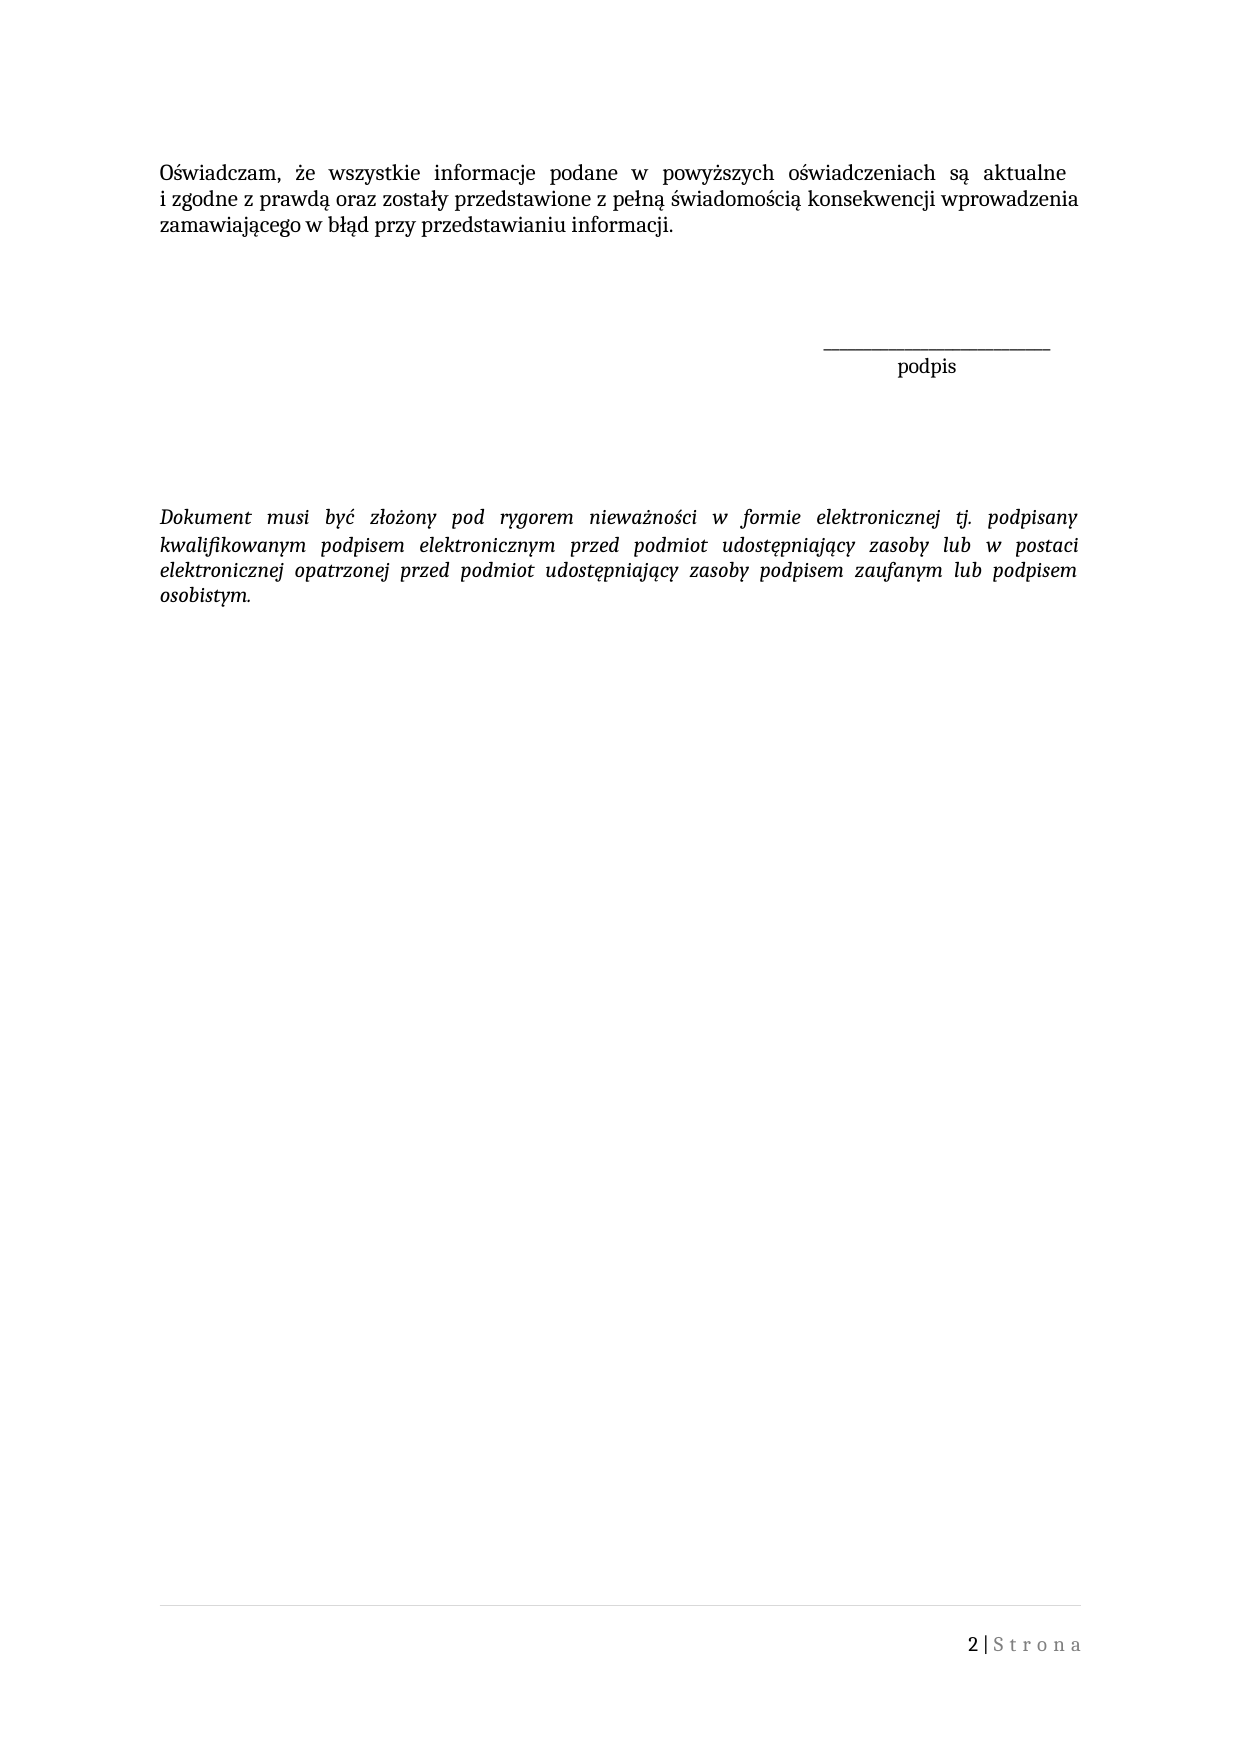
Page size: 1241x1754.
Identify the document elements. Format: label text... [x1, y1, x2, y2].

text ____________________________ podpis [159, 329, 1081, 379]
text Oświadczam, że wszystkie informacje podane w powyższych oświadczeniach są aktualne i zgodne z prawdą oraz zostały przedstawione z pełną świadomością konsekwencji wprowadzenia zamawiającego w błąd przy przedstawianiu informacji. [159, 159, 1081, 238]
text Dokument musi być złożony pod rygorem nieważności w formie elektronicznej tj. podpisany kwalifikowanym podpisem elektronicznym przed podmiot udostępniający zasoby lub w postaci elektronicznej opatrzonej przed podmiot udostępniający zasoby podpisem zaufanym lub podpisem osobistym. [159, 505, 1081, 608]
